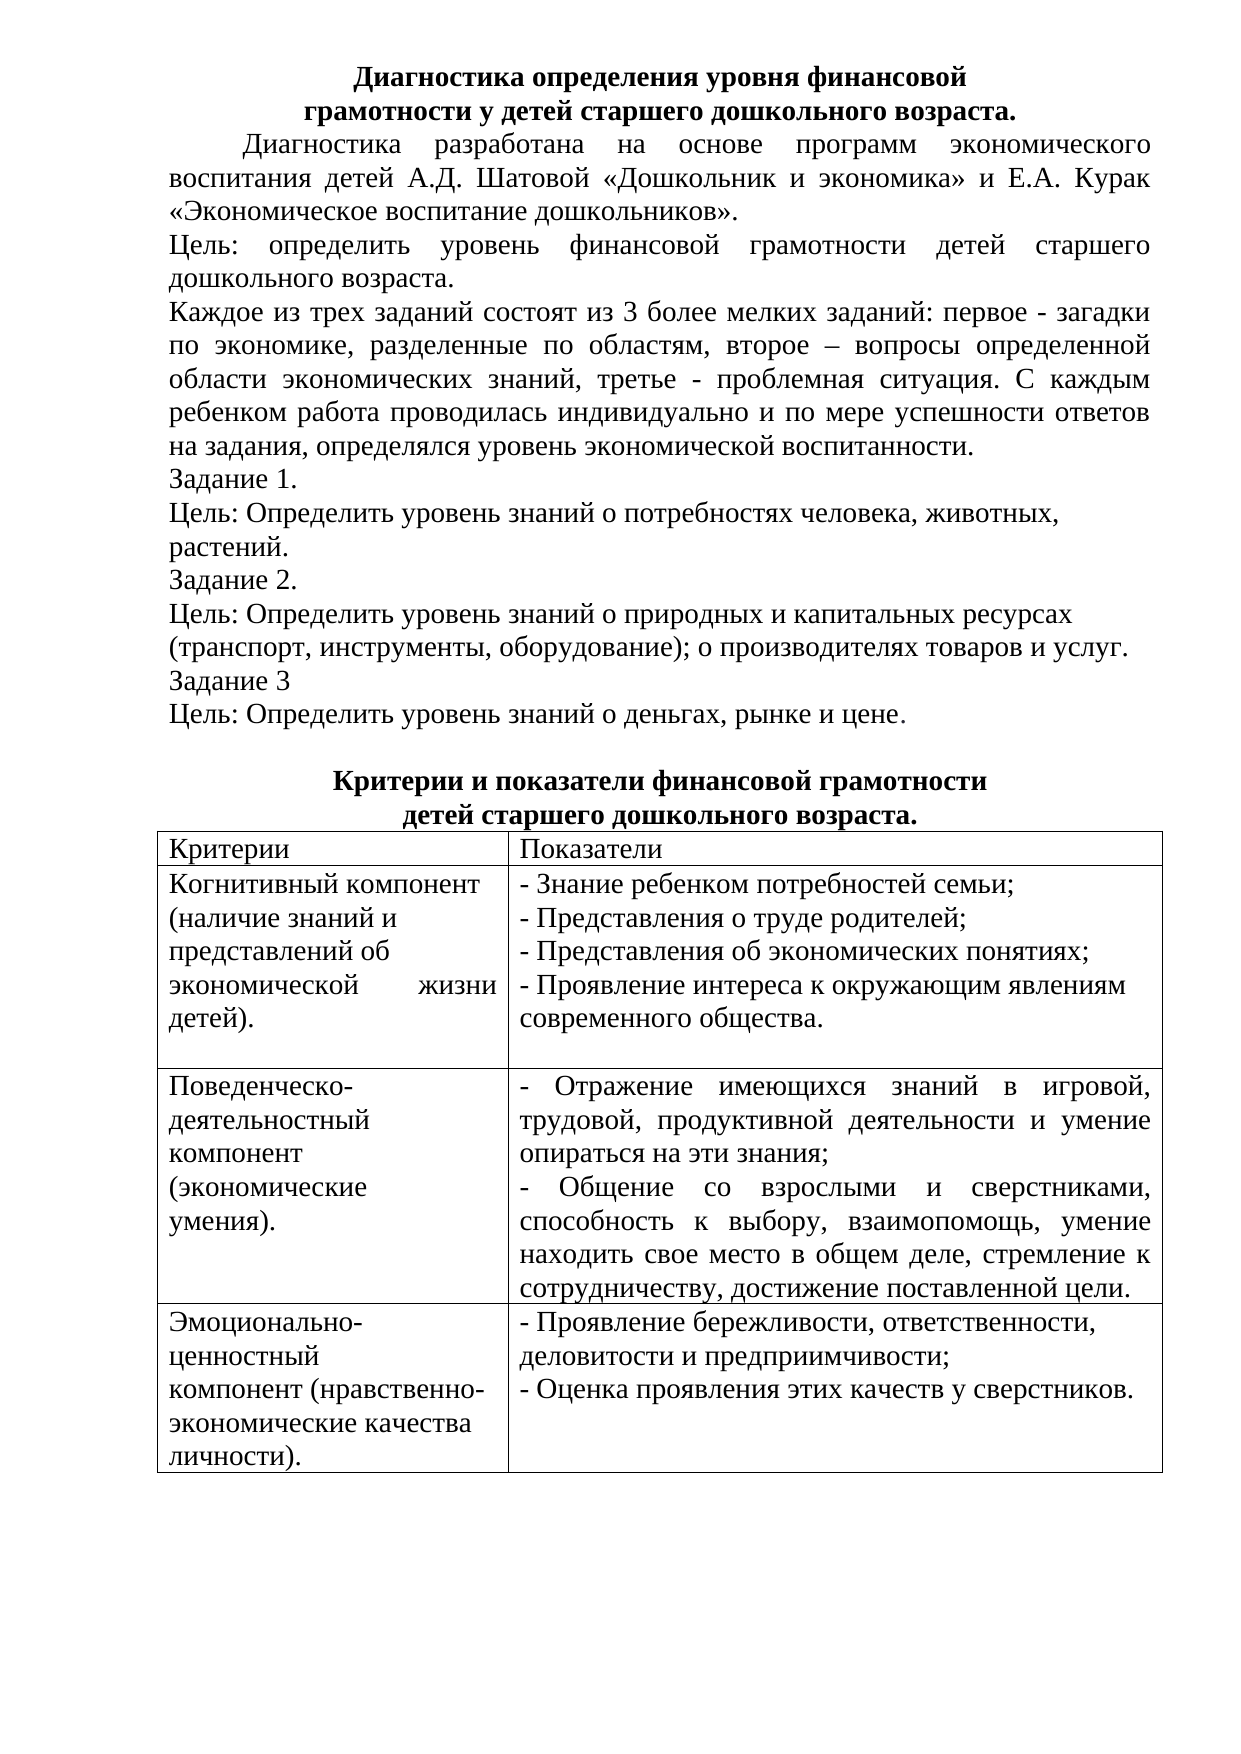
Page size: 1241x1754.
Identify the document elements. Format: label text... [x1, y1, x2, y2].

table_header Критерии [158, 832, 508, 865]
text растений. [169, 529, 1151, 562]
text Цель: Определить уровень знаний о деньгах, рынке и цене. [169, 696, 1151, 730]
table_header Показатели [509, 832, 1162, 865]
text Задание 2. [169, 562, 1151, 596]
text Критерии и показатели финансовой грамотности [169, 763, 1151, 797]
text Задание 1. [169, 462, 1151, 495]
table_cell - Знание ребенком потребностей семьи; - Представления о труде родителей; - Представления об экономических понятиях; - Проявление интереса к окружающим явлениям современного общества. [509, 866, 1162, 1067]
text Каждое из трех заданий состоят из 3 более мелких заданий: первое - загадки по экономике, разделенные по областям, второе – вопросы определенной области экономических знаний, третье - проблемная ситуация. С каждым ребенком работа проводилась индивидуально и по мере успешности ответов на задания, определялся уровень экономической воспитанности. [169, 294, 1151, 462]
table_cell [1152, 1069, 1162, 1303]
table_cell Когнитивный компонент (наличие знаний и представлений об экономической жизни детей). [158, 866, 508, 1067]
table_cell - Проявление бережливости, ответственности, деловитости и предприимчивости; - Оценка проявления этих качеств у сверстников. [509, 1304, 1162, 1472]
text Цель: Определить уровень знаний о потребностях человека, животных, [169, 495, 1151, 529]
text Диагностика разработана на основе программ экономического воспитания детей А.Д. Шатовой «Дошкольник и экономика» и Е.А. Курак «Экономическое воспитание дошкольников». [169, 126, 1151, 227]
text Диагностика определения уровня финансовой [169, 59, 1151, 93]
text Цель: определить уровень финансовой грамотности детей старшего дошкольного возраста. [169, 227, 1151, 294]
table_cell Поведенческо-деятельностный компонент (экономические умения). [158, 1069, 508, 1303]
text (транспорт, инструменты, оборудование); о производителях товаров и услуг. [169, 629, 1151, 663]
text Задание 3 [169, 663, 1151, 696]
text грамотности у детей старшего дошкольного возраста. [169, 93, 1151, 126]
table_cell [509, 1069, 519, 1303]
text Цель: Определить уровень знаний о природных и капитальных ресурсах [169, 596, 1151, 629]
text детей старшего дошкольного возраста. [169, 797, 1151, 831]
